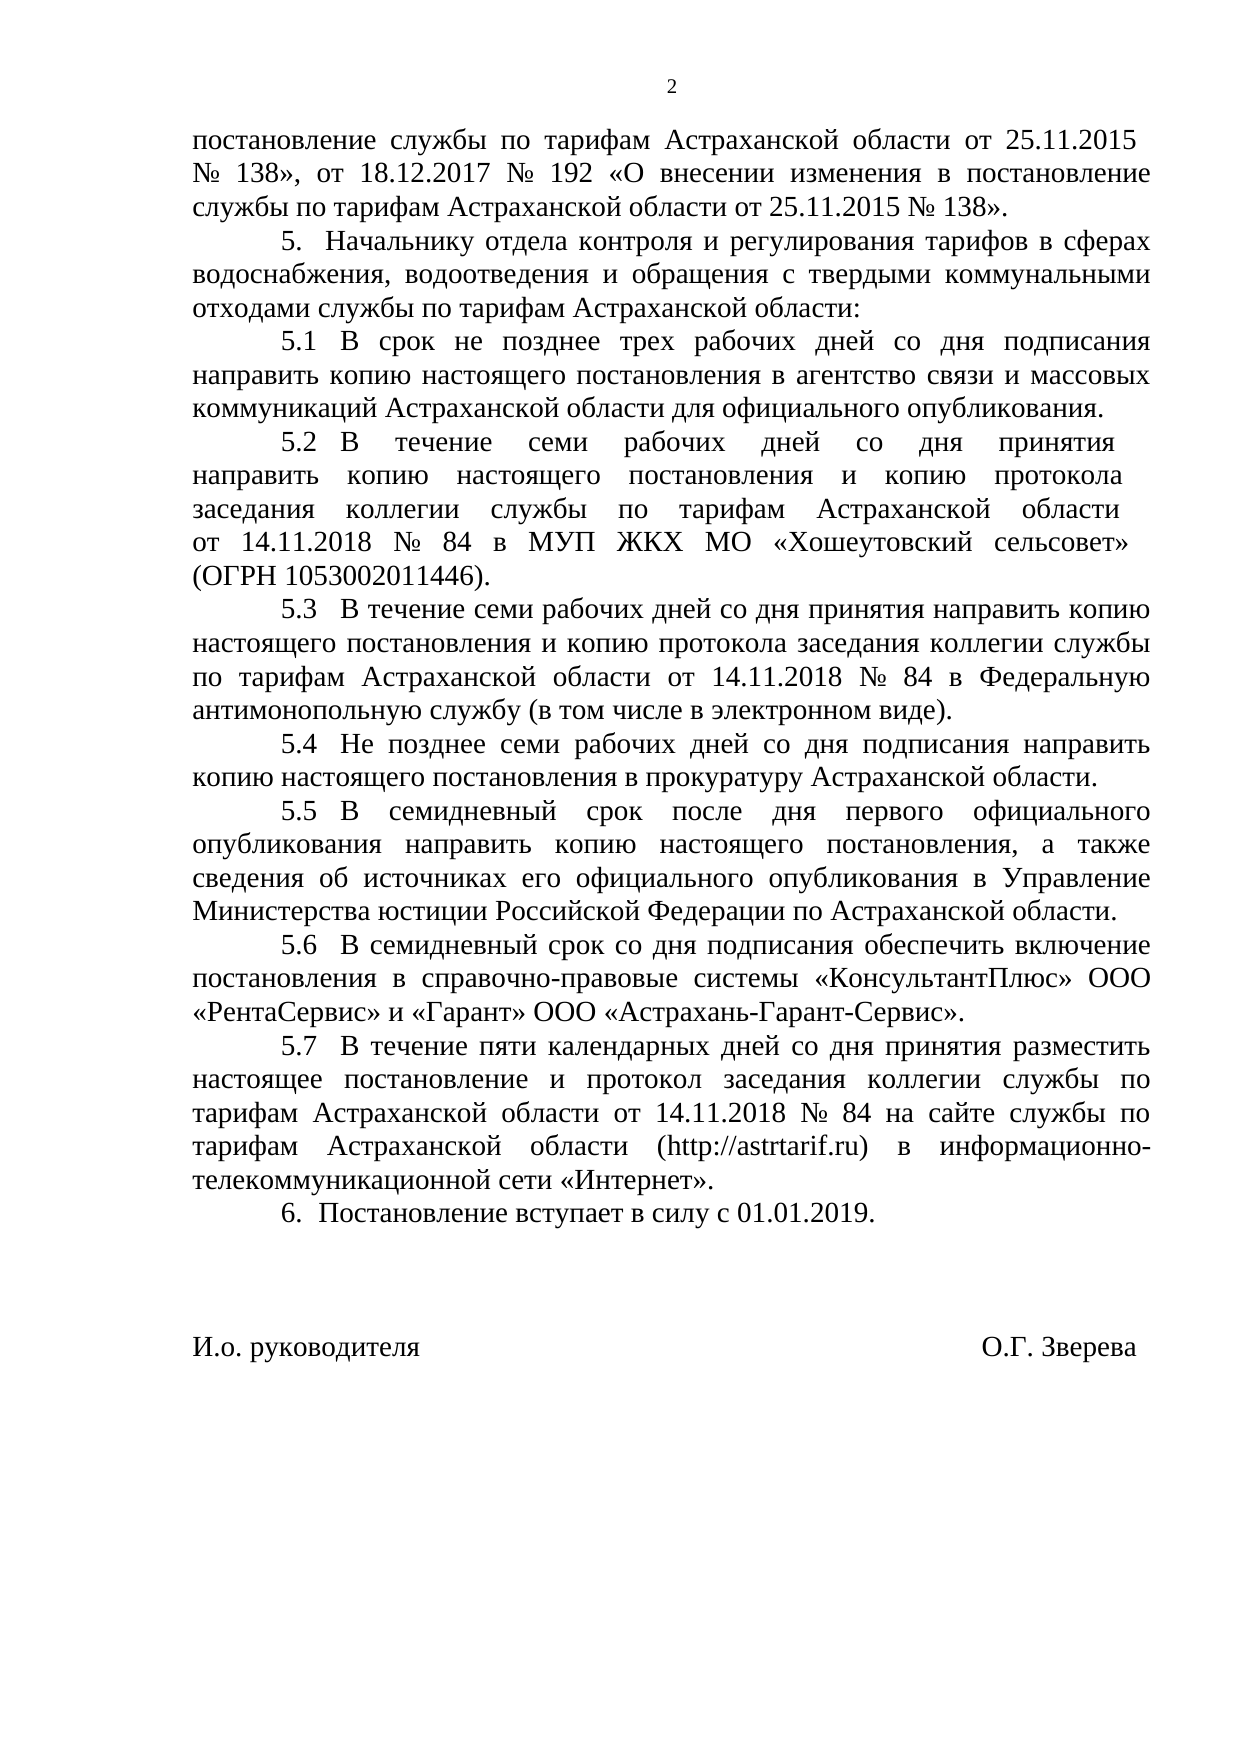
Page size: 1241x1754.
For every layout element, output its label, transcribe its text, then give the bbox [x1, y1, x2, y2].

text И.о. руководителя О.Г. Зверева [192, 1329, 1152, 1363]
list Не позднее семи рабочих дней со дня подписания направить копию настоящего постановления в прокуратуру Астраханской области. [192, 726, 1152, 793]
list В течение семи рабочих дней со дня принятия направить копию настоящего постановления и копию протокола заседания коллегии службы по тарифам Астраханской области от 14.11.2018 № 84 в МУП ЖКХ МО «Хошеутовский сельсовет» (ОГРН 1053002011446). [192, 424, 1152, 592]
list В срок не позднее трех рабочих дней со дня подписания направить копию настоящего постановления в агентство связи и массовых коммуникаций Астраханской области для официального опубликования. [192, 323, 1152, 424]
list Начальнику отдела контроля и регулирования тарифов в сферах водоснабжения, водоотведения и обращения с твердыми коммунальными отходами службы по тарифам Астраханской области: [192, 223, 1152, 323]
list Постановление вступает в силу с 01.01.2019. [281, 1195, 1152, 1229]
list В семидневный срок со дня подписания обеспечить включение постановления в справочно-правовые системы «КонсультантПлюс» ООО «РентаСервис» и «Гарант» ООО «Астрахань-Гарант-Сервис». [192, 927, 1152, 1028]
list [192, 122, 1152, 223]
list В течение пяти календарных дней со дня принятия разместить настоящее постановление и протокол заседания коллегии службы по тарифам Астраханской области от 14.11.2018 № 84 на сайте службы по тарифам Астраханской области (http://astrtarif.ru) в информационно-телекоммуникационной сети «Интернет». [192, 1028, 1152, 1195]
list В семидневный срок после дня первого официального опубликования направить копию настоящего постановления, а также сведения об источниках его официального опубликования в Управление Министерства юстиции Российской Федерации по Астраханской области. [192, 793, 1152, 927]
list В течение семи рабочих дней со дня принятия направить копию настоящего постановления и копию протокола заседания коллегии службы по тарифам Астраханской области от 14.11.2018 № 84 в Федеральную антимонопольную службу (в том числе в электронном виде). [192, 592, 1152, 726]
